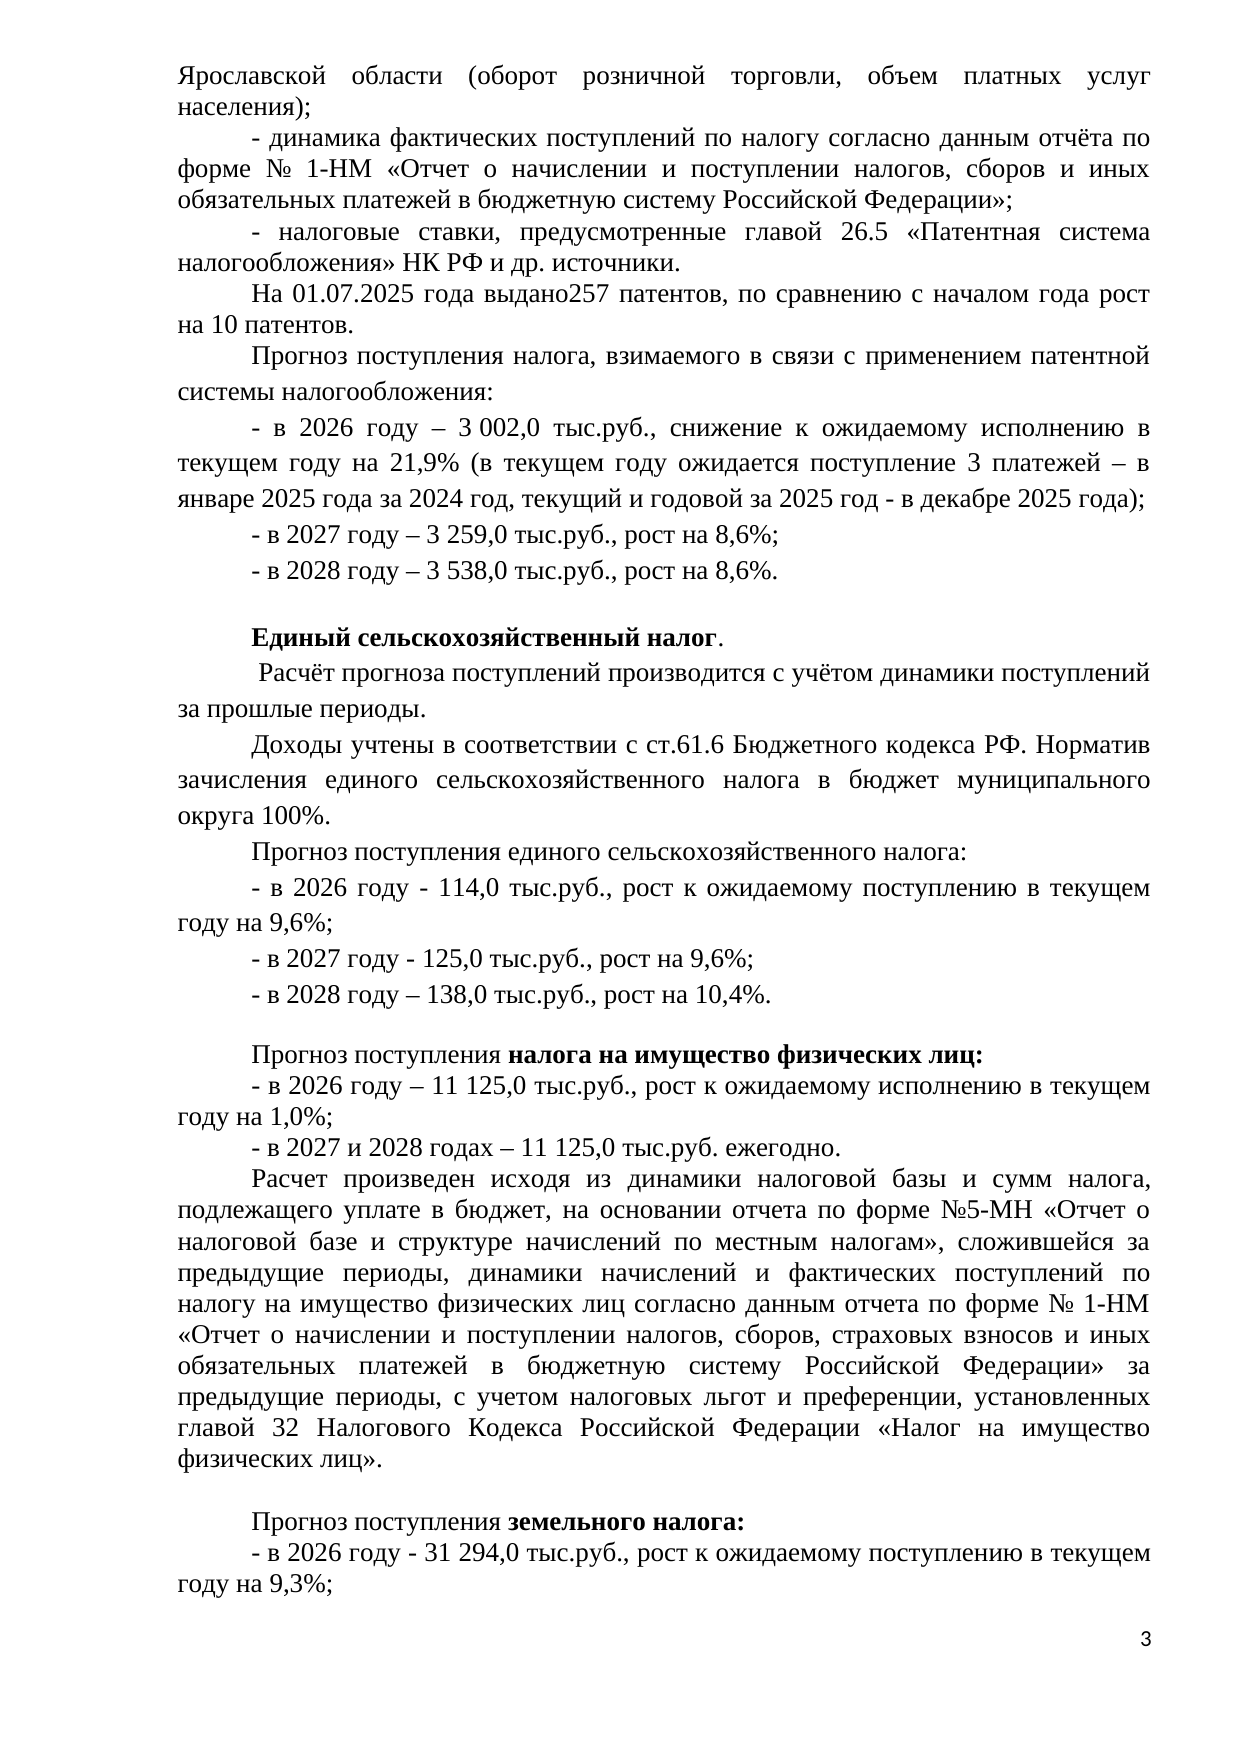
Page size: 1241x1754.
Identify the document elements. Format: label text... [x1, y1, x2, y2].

text Расчёт прогноза поступлений производится с учётом динамики поступлений за прошлые периоды. [177, 656, 1152, 723]
text - в 2027 и 2028 годах – 11 125,0 тыс.руб. ежегодно. [177, 1131, 1152, 1162]
text Прогноз поступления земельного налога: [177, 1505, 1152, 1536]
text Прогноз поступления единого сельскохозяйственного налога: [177, 835, 1152, 866]
text - налоговые ставки, предусмотренные главой 26.5 «Патентная система налогообложения» НК РФ и др. источники. [177, 215, 1152, 277]
text Расчет произведен исходя из динамики налоговой базы и сумм налога, подлежащего уплате в бюджет, на основании отчета по форме №5-МН «Отчет о налоговой базе и структуре начислений по местным налогам», сложившейся за предыдущие периоды, динамики начислений и фактических поступлений по налогу на имущество физических лиц согласно данным отчета по форме № 1-НМ «Отчет о начислении и поступлении налогов, сборов, страховых взносов и иных обязательных платежей в бюджетную систему Российской Федерации» за предыдущие периоды, с учетом налоговых льгот и преференции, установленных главой 32 Налогового Кодекса Российской Федерации «Налог на имущество физических лиц». [177, 1162, 1152, 1474]
text На 01.07.2025 года выдано257 патентов, по сравнению с началом года рост на 10 патентов. [177, 277, 1152, 339]
text - в 2026 году – 11 125,0 тыс.руб., рост к ожидаемому исполнению в текущем году на 1,0%; [177, 1069, 1152, 1131]
text Прогноз поступления налога, взимаемого в связи с применением патентной системы налогообложения: [177, 339, 1152, 406]
text - в 2028 году – 138,0 тыс.руб., рост на 10,4%. [177, 978, 1152, 1009]
text - в 2027 году – 3 259,0 тыс.руб., рост на 8,6%; [177, 518, 1152, 549]
text - в 2026 году - 31 294,0 тыс.руб., рост к ожидаемому поступлению в текущем году на 9,3%; [177, 1536, 1152, 1598]
text Единый сельскохозяйственный налог. [177, 621, 1152, 652]
text Доходы учтены в соответствии с ст.61.6 Бюджетного кодекса РФ. Норматив зачисления единого сельскохозяйственного налога в бюджет муниципального округа 100%. [177, 728, 1152, 830]
text - в 2028 году – 3 538,0 тыс.руб., рост на 8,6%. [177, 554, 1152, 585]
text - в 2027 году - 125,0 тыс.руб., рост на 9,6%; [177, 942, 1152, 973]
text - в 2026 году - 114,0 тыс.руб., рост к ожидаемому поступлению в текущем году на 9,6%; [177, 871, 1152, 938]
text - в 2026 году – 3 002,0 тыс.руб., снижение к ожидаемому исполнению в текущем году на 21,9% (в текущем году ожидается поступление 3 платежей – в январе 2025 года за 2024 год, текущий и годовой за 2025 год - в декабре 2025 года); [177, 411, 1152, 513]
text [177, 59, 1152, 121]
text - динамика фактических поступлений по налогу согласно данным отчёта по форме № 1-НМ «Отчет о начислении и поступлении налогов, сборов и иных обязательных платежей в бюджетную систему Российской Федерации»; [177, 121, 1152, 215]
text Прогноз поступления налога на имущество физических лиц: [177, 1038, 1152, 1069]
